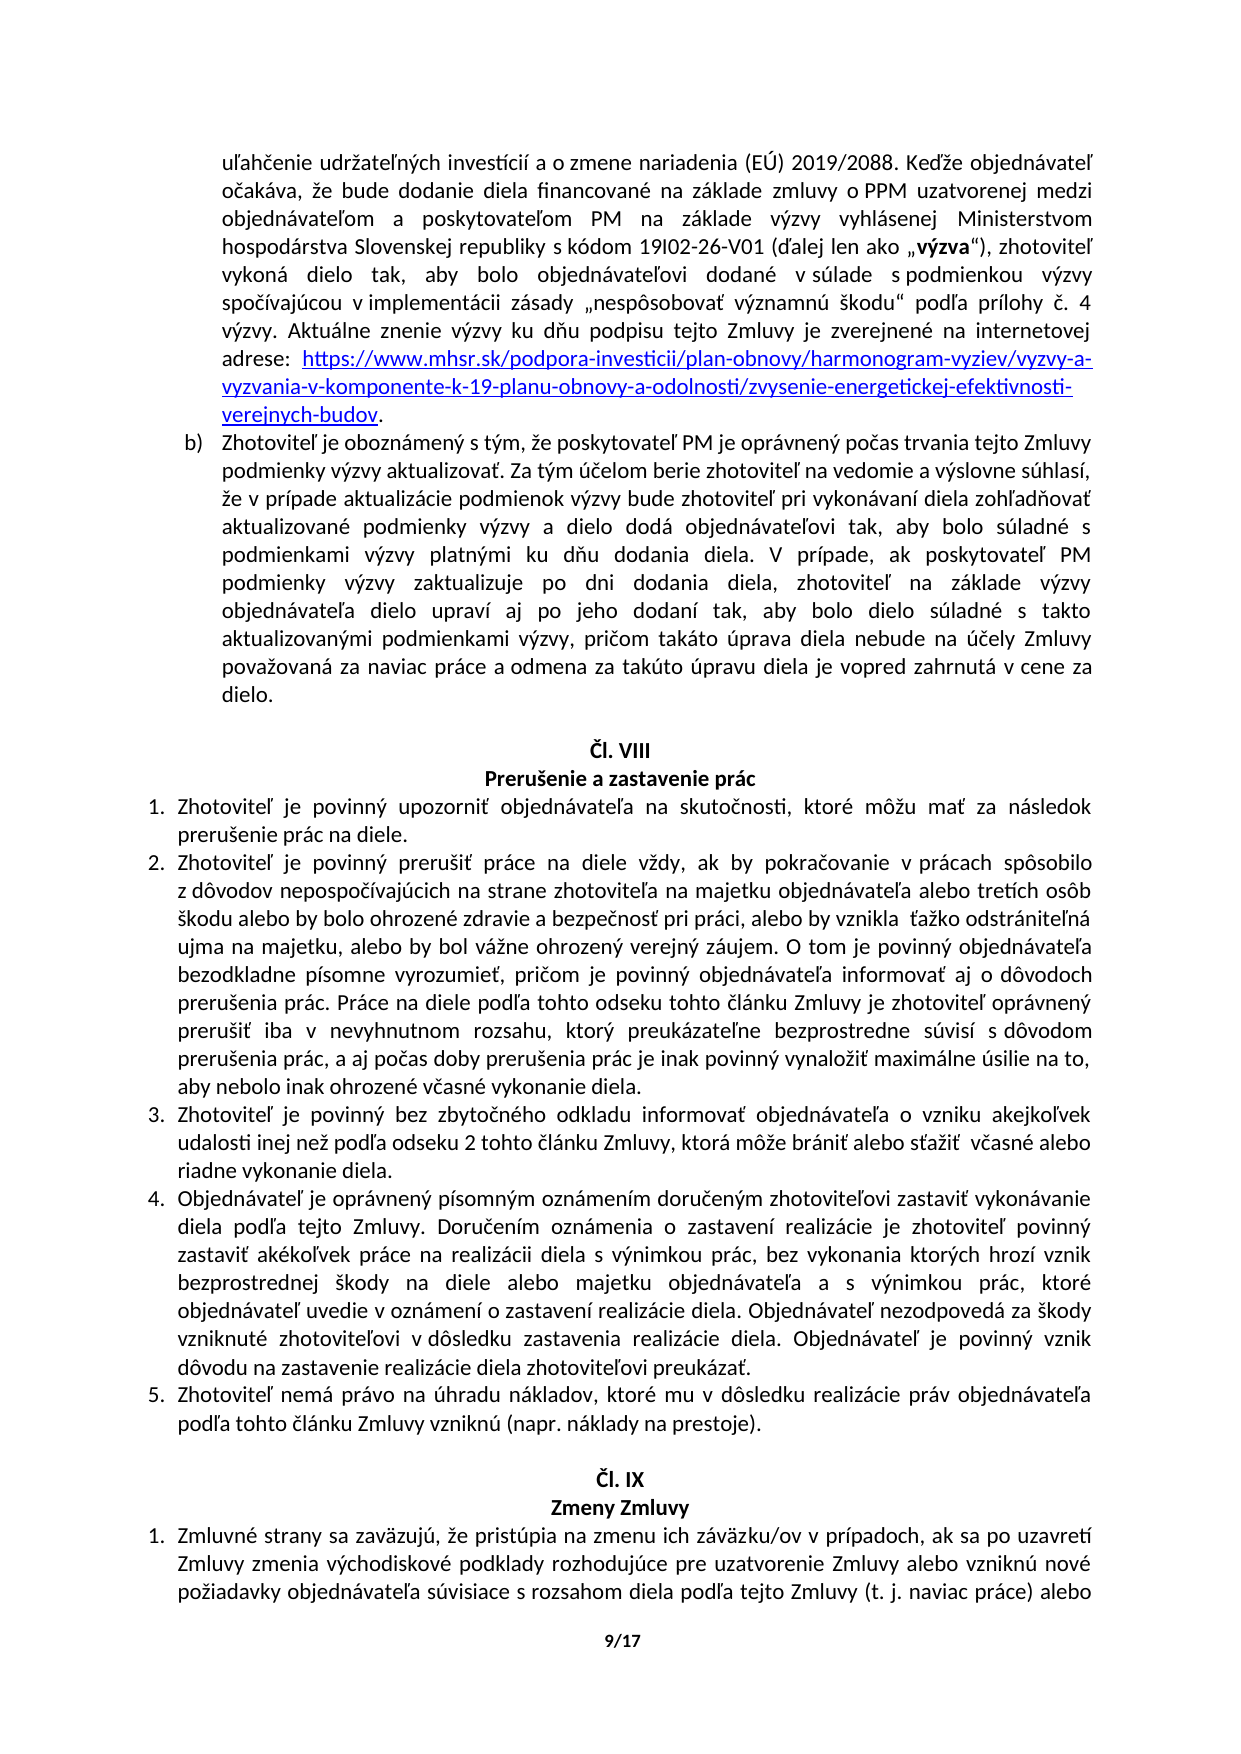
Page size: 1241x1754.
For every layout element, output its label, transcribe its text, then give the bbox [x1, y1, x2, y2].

list Zhotoviteľ nemá právo na úhradu nákladov, ktoré mu v dôsledku realizácie práv objednávateľa podľa tohto článku Zmluvy vzniknú (napr. náklady na prestoje). [148, 1381, 1092, 1437]
list Zhotoviteľ je povinný prerušiť práce na diele vždy, ak by pokračovanie v prácach spôsobilo z dôvodov nepospočívajúcich na strane zhotoviteľa na majetku objednávateľa alebo tretích osôb škodu alebo by bolo ohrozené zdravie a bezpečnosť pri práci, alebo by vznikla ťažko odstrániteľná ujma na majetku, alebo by bol vážne ohrozený verejný záujem. O tom je povinný objednávateľa bezodkladne písomne vyrozumieť, pričom je povinný objednávateľa informovať aj o dôvodoch prerušenia prác. Práce na diele podľa tohto odseku tohto článku Zmluvy je zhotoviteľ oprávnený prerušiť iba v nevyhnutnom rozsahu, ktorý preukázateľne bezprostredne súvisí s dôvodom prerušenia prác, a aj počas doby prerušenia prác je inak povinný vynaložiť maximálne úsilie na to, aby nebolo inak ohrozené včasné vykonanie diela. [148, 848, 1092, 1100]
text Čl. IX [148, 1465, 1092, 1493]
list Čl. VIII [148, 736, 1092, 764]
list Prerušenie a zastavenie prác [148, 764, 1092, 792]
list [148, 1521, 1092, 1605]
list Zhotoviteľ je povinný upozorniť objednávateľa na skutočnosti, ktoré môžu mať za následok prerušenie prác na diele. [148, 792, 1092, 848]
list Zhotoviteľ je povinný bez zbytočného odkladu informovať objednávateľa o vzniku akejkoľvek udalosti inej než podľa odseku 2 tohto článku Zmluvy, ktorá môže brániť alebo sťažiť včasné alebo riadne vykonanie diela. [148, 1100, 1092, 1184]
list Zhotoviteľ je oboznámený s tým, že poskytovateľ PM je oprávnený počas trvania tejto Zmluvy podmienky výzvy aktualizovať. Za tým účelom berie zhotoviteľ na vedomie a výslovne súhlasí, že v prípade aktualizácie podmienok výzvy bude zhotoviteľ pri vykonávaní diela zohľadňovať aktualizované podmienky výzvy a dielo dodá objednávateľovi tak, aby bolo súladné s podmienkami výzvy platnými ku dňu dodania diela. V prípade, ak poskytovateľ PM podmienky výzvy zaktualizuje po dni dodania diela, zhotoviteľ na základe výzvy objednávateľa dielo upraví aj po jeho dodaní tak, aby bolo dielo súladné s takto aktualizovanými podmienkami výzvy, pričom takáto úprava diela nebude na účely Zmluvy považovaná za naviac práce a odmena za takúto úpravu diela je vopred zahrnutá v cene za dielo. [184, 428, 1092, 708]
list Objednávateľ je oprávnený písomným oznámením doručeným zhotoviteľovi zastaviť vykonávanie diela podľa tejto Zmluvy. Doručením oznámenia o zastavení realizácie je zhotoviteľ povinný zastaviť akékoľvek práce na realizácii diela s výnimkou prác, bez vykonania ktorých hrozí vznik bezprostrednej škody na diele alebo majetku objednávateľa a s výnimkou prác, ktoré objednávateľ uvedie v oznámení o zastavení realizácie diela. Objednávateľ nezodpovedá za škody vzniknuté zhotoviteľovi v dôsledku zastavenia realizácie diela. Objednávateľ je povinný vznik dôvodu na zastavenie realizácie diela zhotoviteľovi preukázať. [148, 1184, 1092, 1381]
text Zmeny Zmluvy [148, 1493, 1092, 1521]
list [184, 148, 1092, 428]
